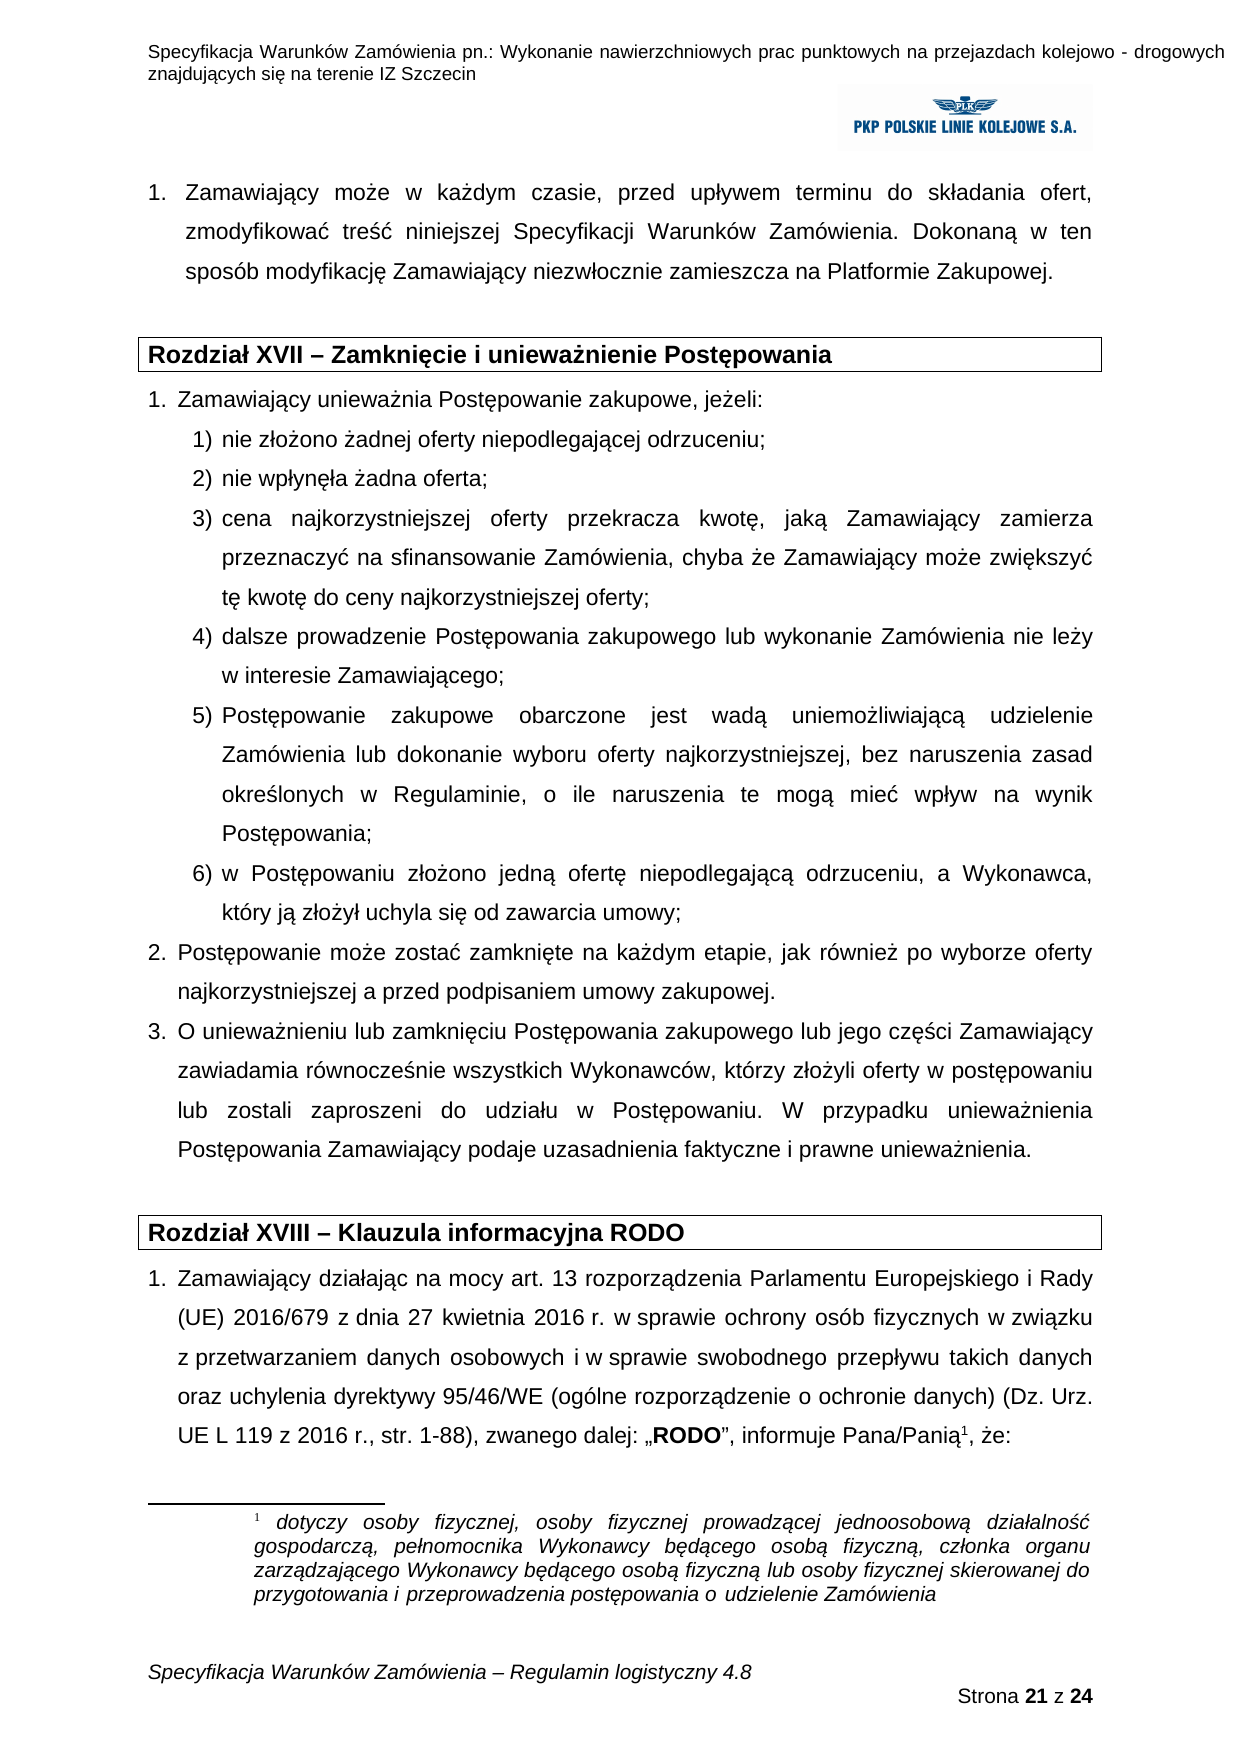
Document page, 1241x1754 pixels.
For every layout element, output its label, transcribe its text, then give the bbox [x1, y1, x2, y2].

list Zamawiający unieważnia Postępowanie zakupowe, jeżeli: [148, 386, 1093, 412]
subtitle Rozdział XVII – Zamknięcie i unieważnienie Postępowania [139, 338, 1101, 371]
list Postępowanie zakupowe obarczone jest wadą uniemożliwiającą udzielenie Zamówienia lub dokonanie wyboru oferty najkorzystniejszej, bez naruszenia zasad określonych w Regulaminie, o ile naruszenia te mogą mieć wpływ na wynik Postępowania; [192, 702, 1093, 847]
list Postępowanie może zostać zamknięte na każdym etapie, jak również po wyborze oferty najkorzystniejszej a przed podpisaniem umowy zakupowej. [148, 939, 1093, 1005]
list cena najkorzystniejszej oferty przekracza kwotę, jaką Zamawiający zamierza przeznaczyć na sfinansowanie Zamówienia, chyba że Zamawiający może zwiększyć tę kwotę do ceny najkorzystniejszej oferty; [192, 504, 1093, 610]
list nie złożono żadnej oferty niepodlegającej odrzuceniu; [192, 426, 1093, 452]
subtitle Rozdział XVIII – Klauzula informacyjna RODO [139, 1216, 1101, 1249]
picture [837, 84, 1093, 151]
list nie wpłynęła żadna oferta; [192, 465, 1093, 491]
list dalsze prowadzenie Postępowania zakupowego lub wykonanie Zamówienia nie leży w interesie Zamawiającego; [192, 623, 1093, 689]
list O unieważnieniu lub zamknięciu Postępowania zakupowego lub jego części Zamawiający zawiadamia równocześnie wszystkich Wykonawców, którzy złożyli oferty w postępowaniu lub zostali zaproszeni do udziału w Postępowaniu. W przypadku unieważnienia Postępowania Zamawiający podaje uzasadnienia faktyczne i prawne unieważnienia. [148, 1018, 1093, 1163]
list Zamawiający może w każdym czasie, przed upływem terminu do składania ofert, zmodyfikować treść niniejszej Specyfikacji Warunków Zamówienia. Dokonaną w ten sposób modyfikację Zamawiający niezwłocznie zamieszcza na Platformie Zakupowej. [148, 179, 1093, 284]
list Zamawiający działając na mocy art. 13 rozporządzenia Parlamentu Europejskiego i Rady (UE) 2016/679 z dnia 27 kwietnia 2016 r. w sprawie ochrony osób fizycznych w związku z przetwarzaniem danych osobowych i w sprawie swobodnego przepływu takich danych oraz uchylenia dyrektywy 95/46/WE (ogólne rozporządzenie o ochronie danych) (Dz. Urz. UE L 119 z 2016 r., str. 1-88), zwanego dalej: „RODO”, informuje Pana/Panią, że: [148, 1264, 1093, 1449]
list w Postępowaniu złożono jedną ofertę niepodlegającą odrzuceniu, a Wykonawca, który ją złożył uchyla się od zawarcia umowy; [192, 860, 1093, 926]
